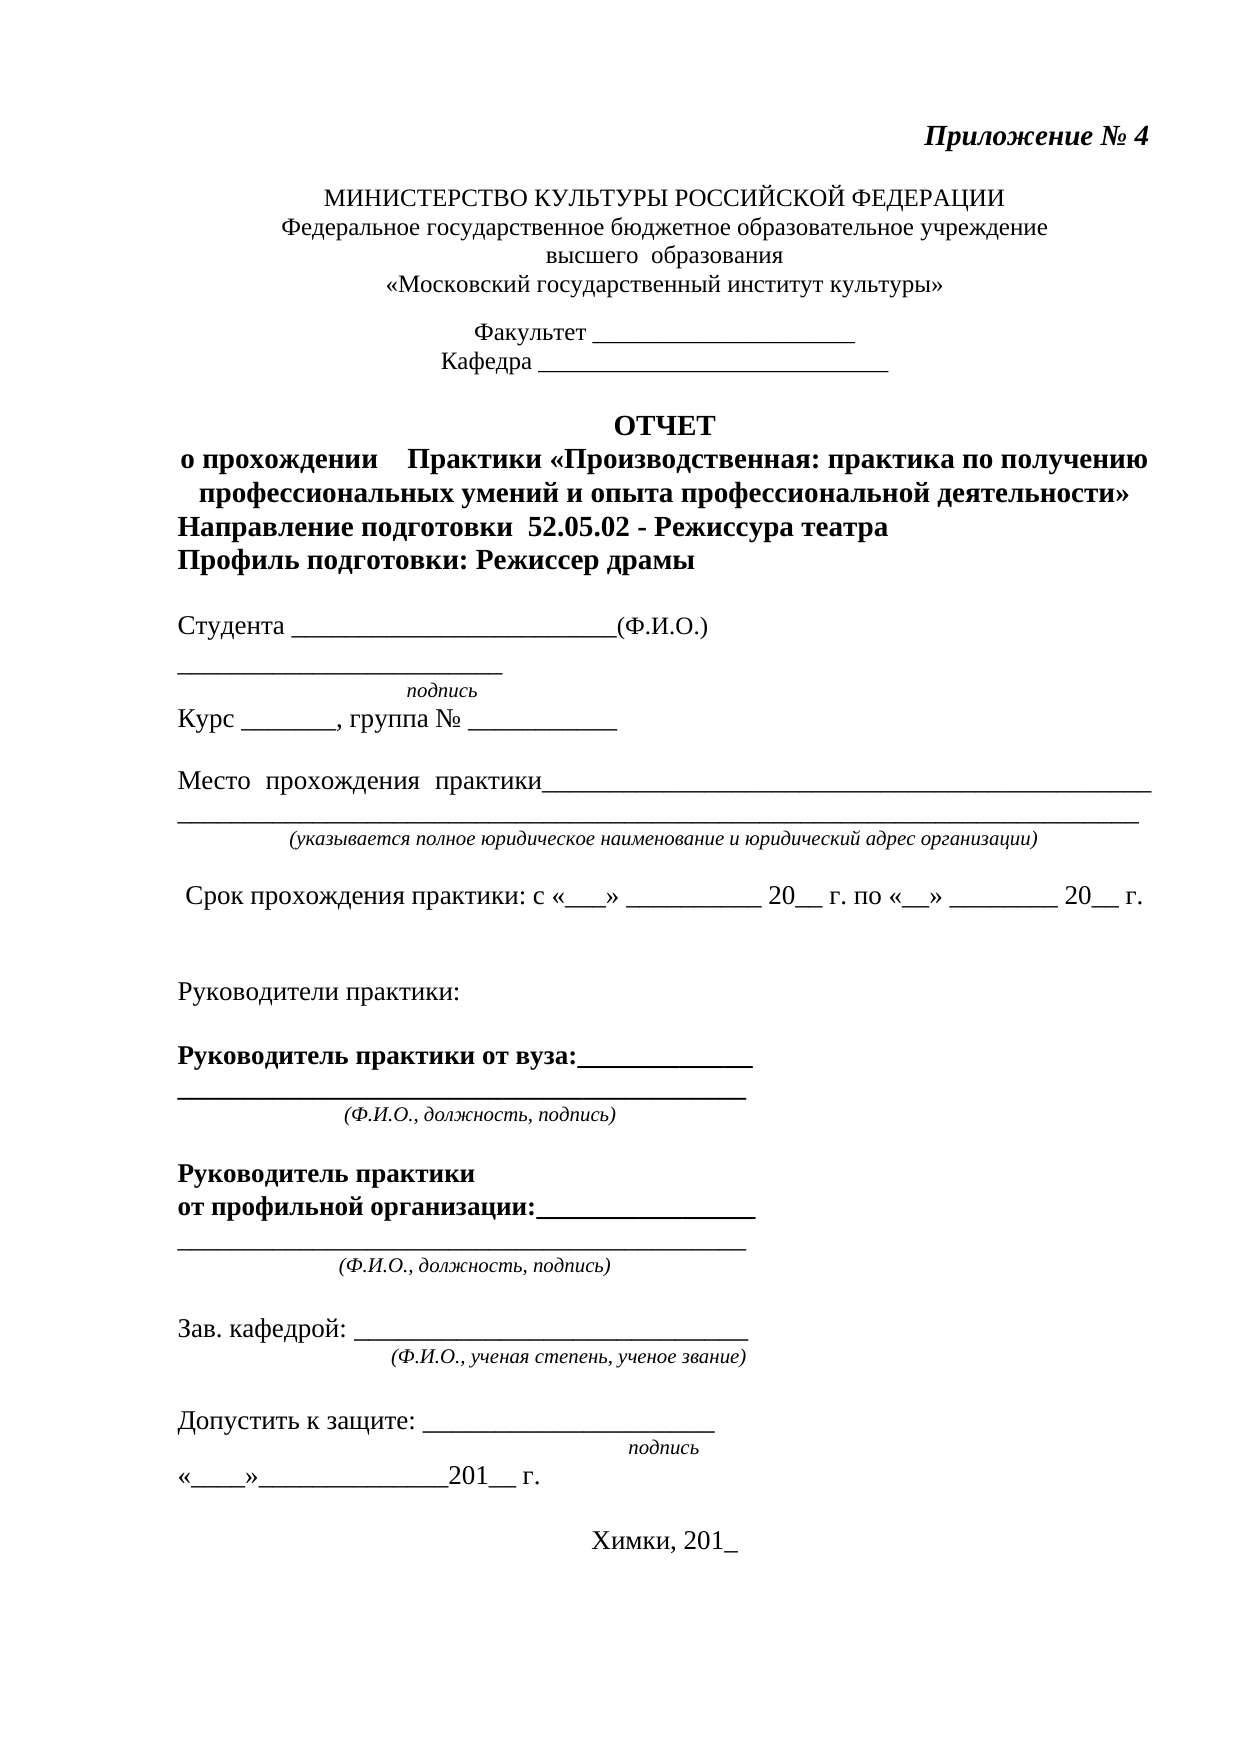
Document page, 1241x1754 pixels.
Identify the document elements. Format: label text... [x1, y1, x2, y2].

text Химки, 201_ [177, 1524, 1152, 1555]
text Студента ________________________(Ф.И.О.) [177, 609, 1152, 640]
text Федеральное государственное бюджетное образовательное учреждение [177, 212, 1152, 240]
text «____»______________201__ г. [177, 1459, 1152, 1491]
text «Московский государственный институт культуры» [177, 269, 1152, 298]
text Направление подготовки 52.05.02 - Режиссура театра [177, 509, 1152, 542]
text Место прохождения практики_____________________________________________ _______________________________________________________________________ [177, 764, 1152, 826]
text __________________________________________ [177, 1071, 1152, 1102]
text о прохождении Практики «Производственная: практика по получению профессиональных умений и опыта профессиональной деятельности» [177, 442, 1152, 509]
text Руководитель практики [177, 1157, 1152, 1188]
text ОТЧЕТ [177, 408, 1152, 442]
text (Ф.И.О., должность, подпись) [177, 1253, 1152, 1277]
text Курс _______, группа № ___________ [177, 702, 1152, 733]
text Факультет _____________________ [177, 317, 1152, 346]
text (Ф.И.О., ученая степень, ученое звание) [177, 1344, 1152, 1368]
text от профильной организации:_______________ [177, 1188, 1152, 1222]
text __________________________________________ [177, 1222, 1152, 1253]
text Приложение № 4 [177, 118, 1152, 152]
text подпись [177, 1435, 1152, 1459]
text Профиль подготовки: Режиссер драмы [177, 542, 1152, 576]
text Руководитель практики от вуза:____________ [177, 1037, 1152, 1071]
text (указывается полное юридическое наименование и юридический адрес организации) [177, 826, 1152, 850]
text Кафедра ____________________________ [177, 346, 1152, 374]
text ________________________ [177, 647, 1152, 678]
text Зав. кафедрой: ___________________________ [177, 1311, 1152, 1344]
text подпись [177, 678, 1152, 702]
text Срок прохождения практики: с «___» __________ 20__ г. по «__» ________ 20__ г. [177, 879, 1152, 910]
text (Ф.И.О., должность, подпись) [177, 1102, 1152, 1126]
text МИНИСТЕРСТВО КУЛЬТУРЫ РОССИЙСКОЙ ФЕДЕРАЦИИ [177, 183, 1152, 212]
text Руководители практики: [177, 975, 1152, 1006]
text Допустить к защите: ____________________ [177, 1402, 1152, 1435]
text высшего образования [177, 240, 1152, 269]
